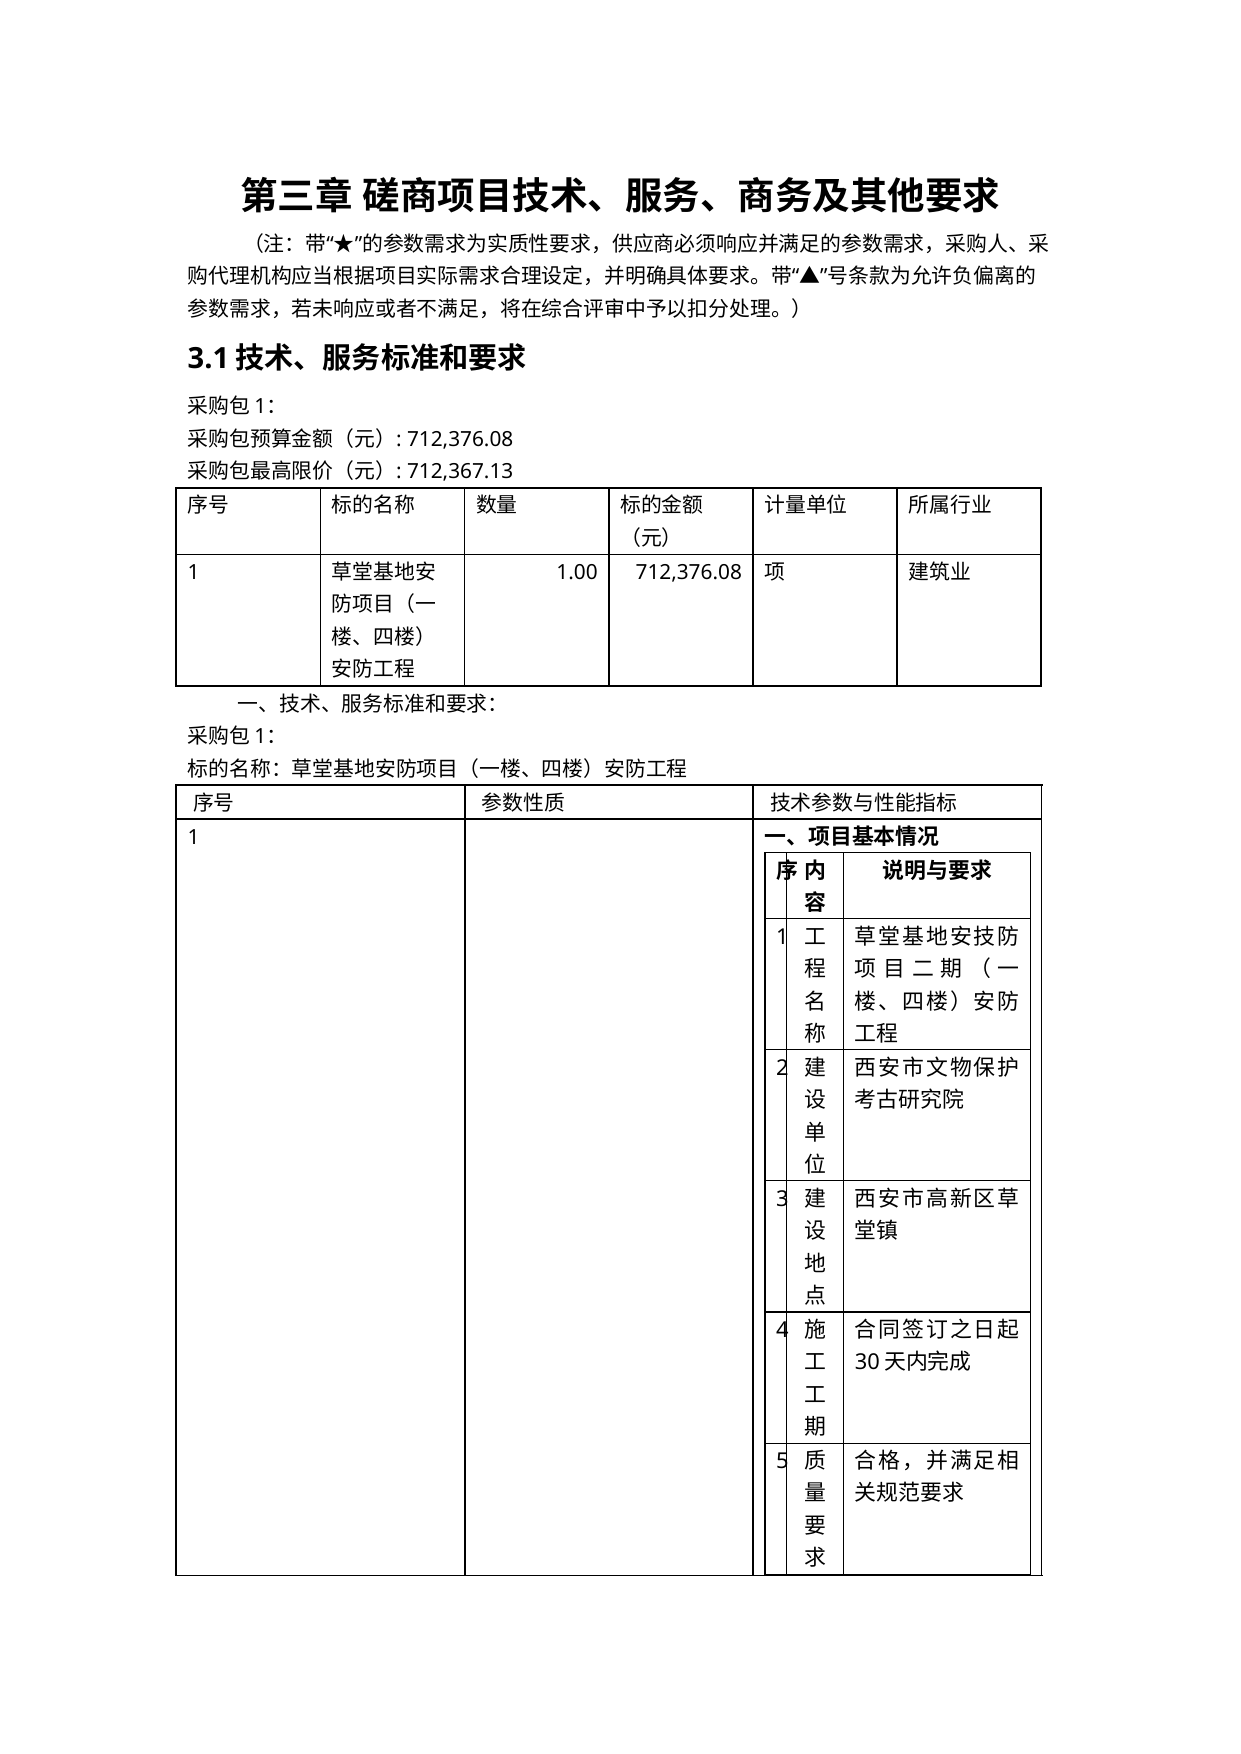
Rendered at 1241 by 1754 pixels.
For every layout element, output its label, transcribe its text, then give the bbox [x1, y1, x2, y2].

text 采购包最高限价（元）: 712,367.13 [187, 454, 1053, 487]
table_cell [466, 820, 752, 1574]
table_cell 1.00 [465, 555, 608, 685]
table_header 序号 [177, 786, 464, 818]
table_cell 项 [754, 555, 896, 685]
table_cell 1 [177, 555, 320, 685]
table_header 参数性质 [466, 786, 752, 818]
table_header 技术参数与性能指标 [754, 786, 1041, 818]
text 3.1技术、服务标准和要求 [187, 324, 1053, 389]
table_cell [754, 820, 1041, 1574]
text 一、技术、服务标准和要求： [187, 687, 1053, 719]
text 采购包1： [187, 389, 1053, 422]
text 采购包预算金额（元）: 712,376.08 [187, 422, 1053, 454]
text （注：带“★”的参数需求为实质性要求，供应商必须响应并满足的参数需求，采购人、采购代理机构应当根据项目实际需求合理设定，并明确具体要求。带“▲”号条款为允许负偏离的参数需求，若未响应或者不满足，将在综合评审中予以扣分处理。） [187, 227, 1053, 324]
table_cell 712,376.08 [610, 555, 752, 685]
table_header 数量 [465, 489, 608, 553]
text 第三章 磋商项目技术、服务、商务及其他要求 [187, 162, 1053, 227]
text 采购包1： [187, 719, 1053, 752]
table_header 标的名称 [321, 489, 464, 553]
table_cell 建筑业 [898, 555, 1040, 685]
table_header 所属行业 [898, 489, 1040, 553]
table_cell 1 [177, 820, 464, 1574]
table_header 标的金额 （元） [610, 489, 752, 553]
text 标的名称：草堂基地安防项目（一楼、四楼）安防工程 [187, 752, 1053, 784]
table_cell 草堂基地安防项目（一楼、四楼）安防工程 [321, 555, 464, 685]
table_header 计量单位 [754, 489, 896, 553]
table_header 序号 [177, 489, 320, 553]
